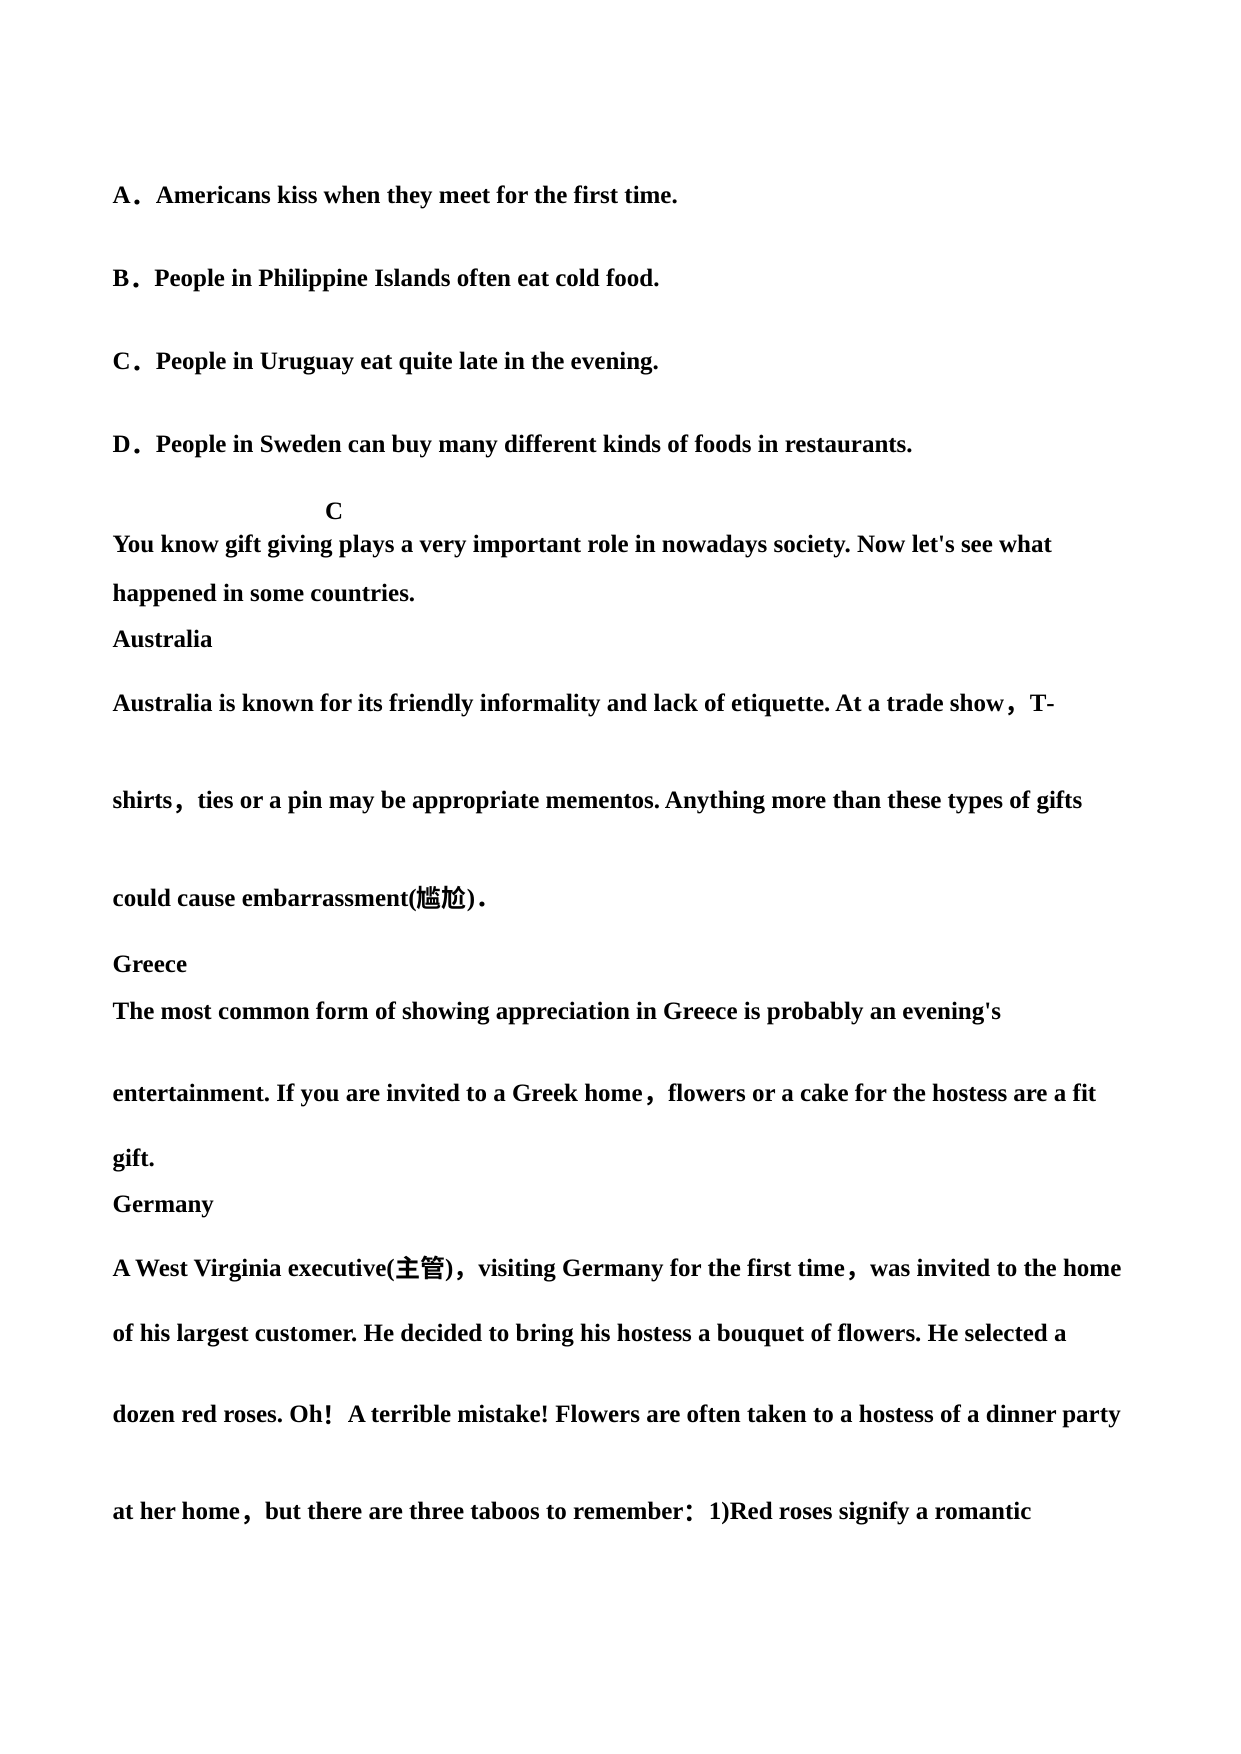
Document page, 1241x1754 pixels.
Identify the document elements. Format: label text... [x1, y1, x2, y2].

text The most common form of showing appreciation in Greece is probably an evening's entertainment. If you are invited to a Greek home，flowers or a cake for the hostess are a fit gift. [112, 994, 1128, 1173]
text Greece [112, 948, 1128, 980]
text Germany [112, 1188, 1128, 1220]
text A．Americans kiss when they meet for the first time. [112, 162, 1128, 227]
text Australia is known for its friendly informality and lack of etiquette. At a trade show，T­shirts，ties or a pin may be appropriate mementos. Anything more than these types of gifts could cause embarrassment(尴尬)． [112, 669, 1128, 929]
text D．People in Sweden can buy many different kinds of foods in restaurants. [112, 411, 1128, 476]
text C [112, 494, 1128, 527]
text Australia [112, 623, 1128, 655]
text B．People in Philippine Islands often eat cold food. [112, 245, 1128, 310]
text C．People in Uruguay eat quite late in the evening. [112, 328, 1128, 393]
text You know gift giving plays a very important role in nowadays society. Now let's see what happened in some countries. [112, 527, 1128, 608]
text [112, 1234, 1128, 1543]
